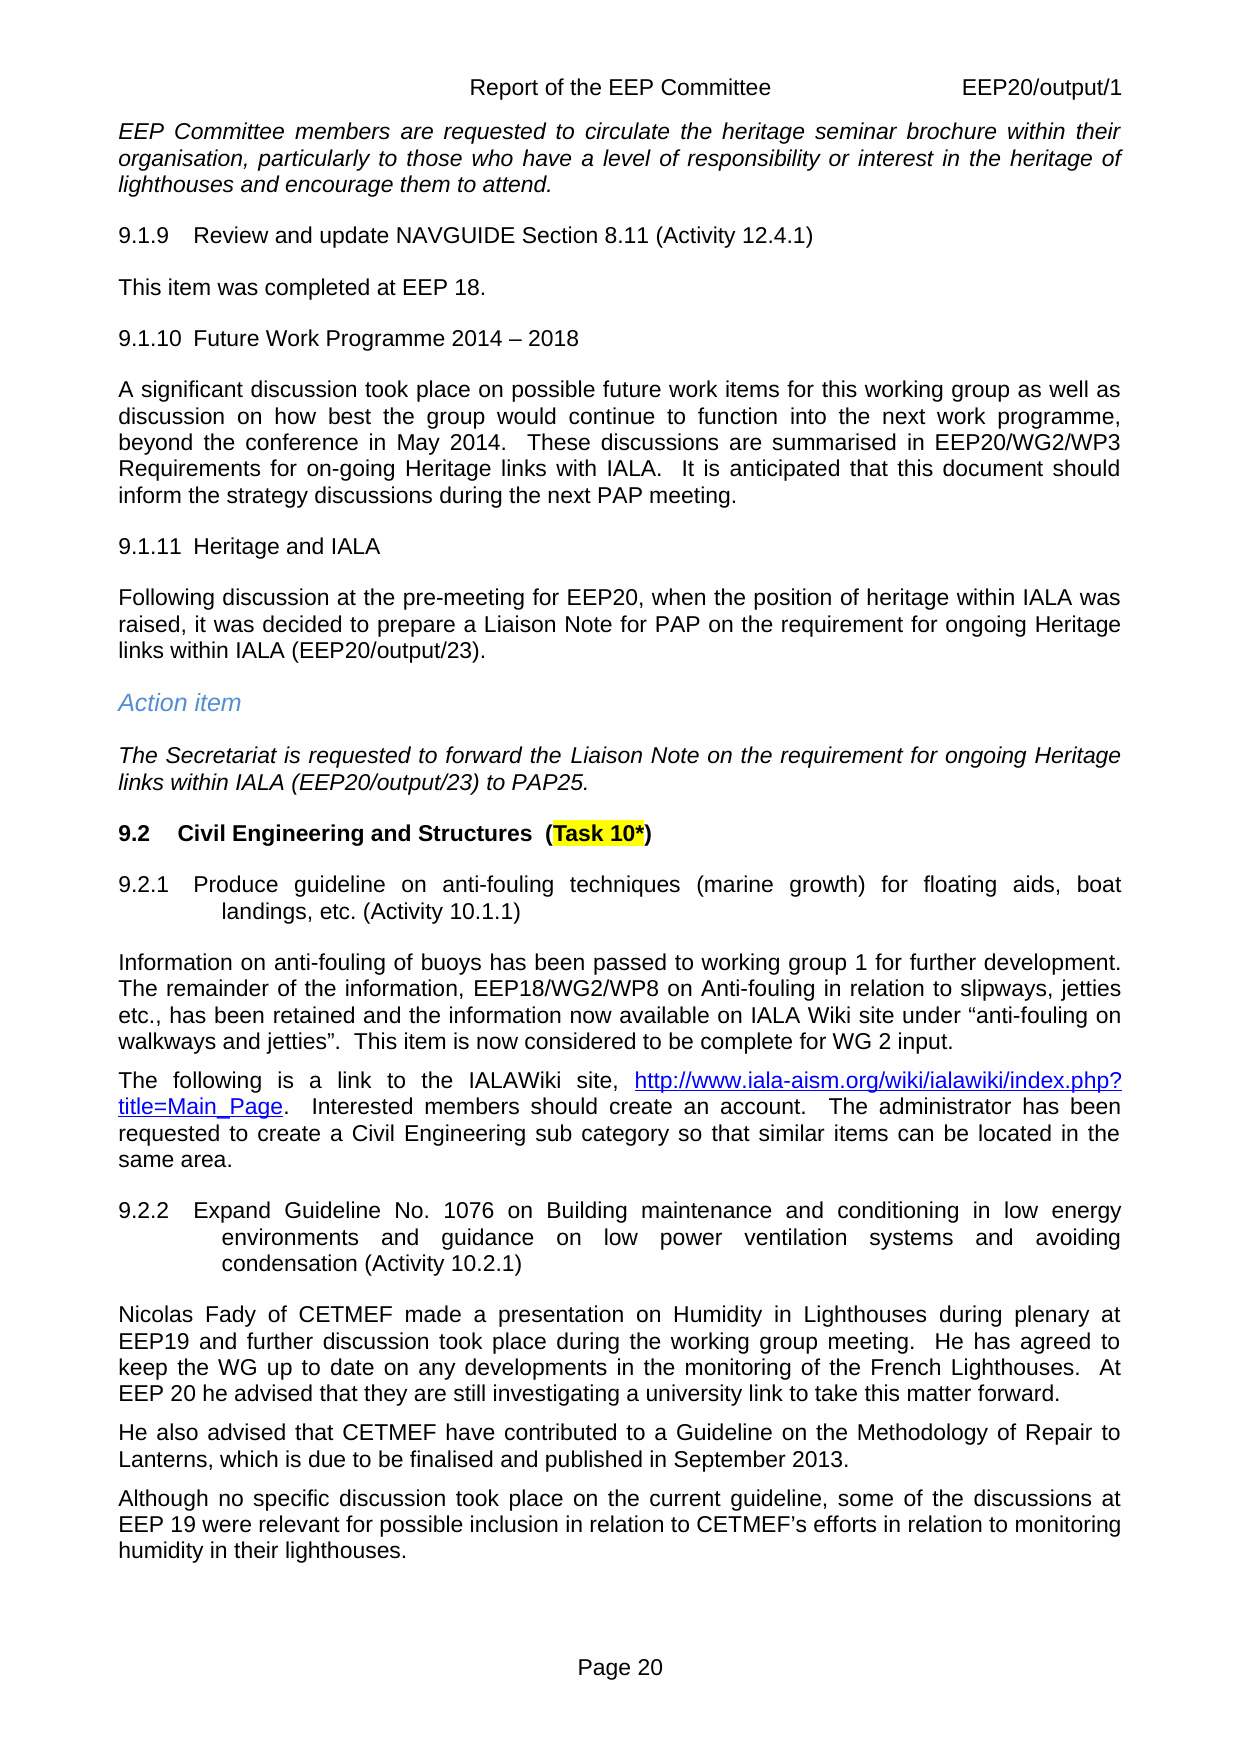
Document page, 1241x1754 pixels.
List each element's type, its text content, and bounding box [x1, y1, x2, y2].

text Information on anti-fouling of buoys has been passed to working group 1 for further development. The remainder of the information, EEP18/WG2/WP8 on Anti-fouling in relation to slipways, jetties etc., has been retained and the information now available on IALA Wiki site under “anti-fouling on walkways and jetties”. This item is now considered to be complete for WG 2 input. [118, 949, 1122, 1054]
subtitle Review and update NAVGUIDE Section 8.11 (Activity 12.4.1) [118, 222, 1122, 248]
text Action item [118, 688, 1122, 717]
text Nicolas Fady of CETMEF made a presentation on Humidity in Lighthouses during plenary at EEP19 and further discussion took place during the working group meeting. He has agreed to keep the WG up to date on any developments in the monitoring of the French Lighthouses. At EEP 20 he advised that they are still investigating a university link to take this matter forward. [118, 1301, 1122, 1407]
text The Secretariat is requested to forward the Liaison Note on the requirement for ongoing Heritage links within IALA (EEP20/output/23) to PAP25. [118, 742, 1122, 795]
subtitle Expand Guideline No. 1076 on Building maintenance and conditioning in low energy environments and guidance on low power ventilation systems and avoiding condensation (Activity 10.2.1) [118, 1197, 1122, 1276]
subtitle Produce guideline on anti-fouling techniques (marine growth) for floating aids, boat landings, etc. (Activity 10.1.1) [118, 871, 1122, 924]
text He also advised that CETMEF have contributed to a Guideline on the Methodology of Repair to Lanterns, which is due to be finalised and published in September 2013. [118, 1419, 1122, 1472]
subtitle Future Work Programme 2014 – 2018 [118, 325, 1122, 351]
subtitle Civil Engineering and Structures (Task 10*) [118, 820, 553, 846]
text Although no specific discussion took place on the current guideline, some of the discussions at EEP 19 were relevant for possible inclusion in relation to CETMEF’s efforts in relation to monitoring humidity in their lighthouses. [118, 1484, 1122, 1563]
text A significant discussion took place on possible future work items for this working group as well as discussion on how best the group would continue to function into the next work programme, beyond the conference in May 2014. These discussions are summarised in EEP20/WG2/WP3 Requirements for on-going Heritage links with IALA. It is anticipated that this document should inform the strategy discussions during the next PAP meeting. [118, 376, 1122, 508]
text EEP Committee members are requested to circulate the heritage seminar brochure within their organisation, particularly to those who have a level of responsibility or interest in the heritage of lighthouses and encourage them to attend. [118, 118, 1122, 197]
text This item was completed at EEP 18. [118, 273, 1122, 300]
text Following discussion at the pre-meeting for EEP20, when the position of heritage within IALA was raised, it was decided to prepare a Liaison Note for PAP on the requirement for ongoing Heritage links within IALA (EEP20/output/23). [118, 584, 1122, 663]
text The following is a link to the IALAWiki site, http://www.iala-aism.org/wiki/ialawiki/index.php?title=Main_Page. Interested members should create an account. The administrator has been requested to create a Civil Engineering sub category so that similar items can be located in the same area. [118, 1067, 1122, 1172]
subtitle Heritage and IALA [118, 533, 1122, 559]
subtitle Civil Engineering and Structures (Task 10*) [644, 820, 1122, 846]
